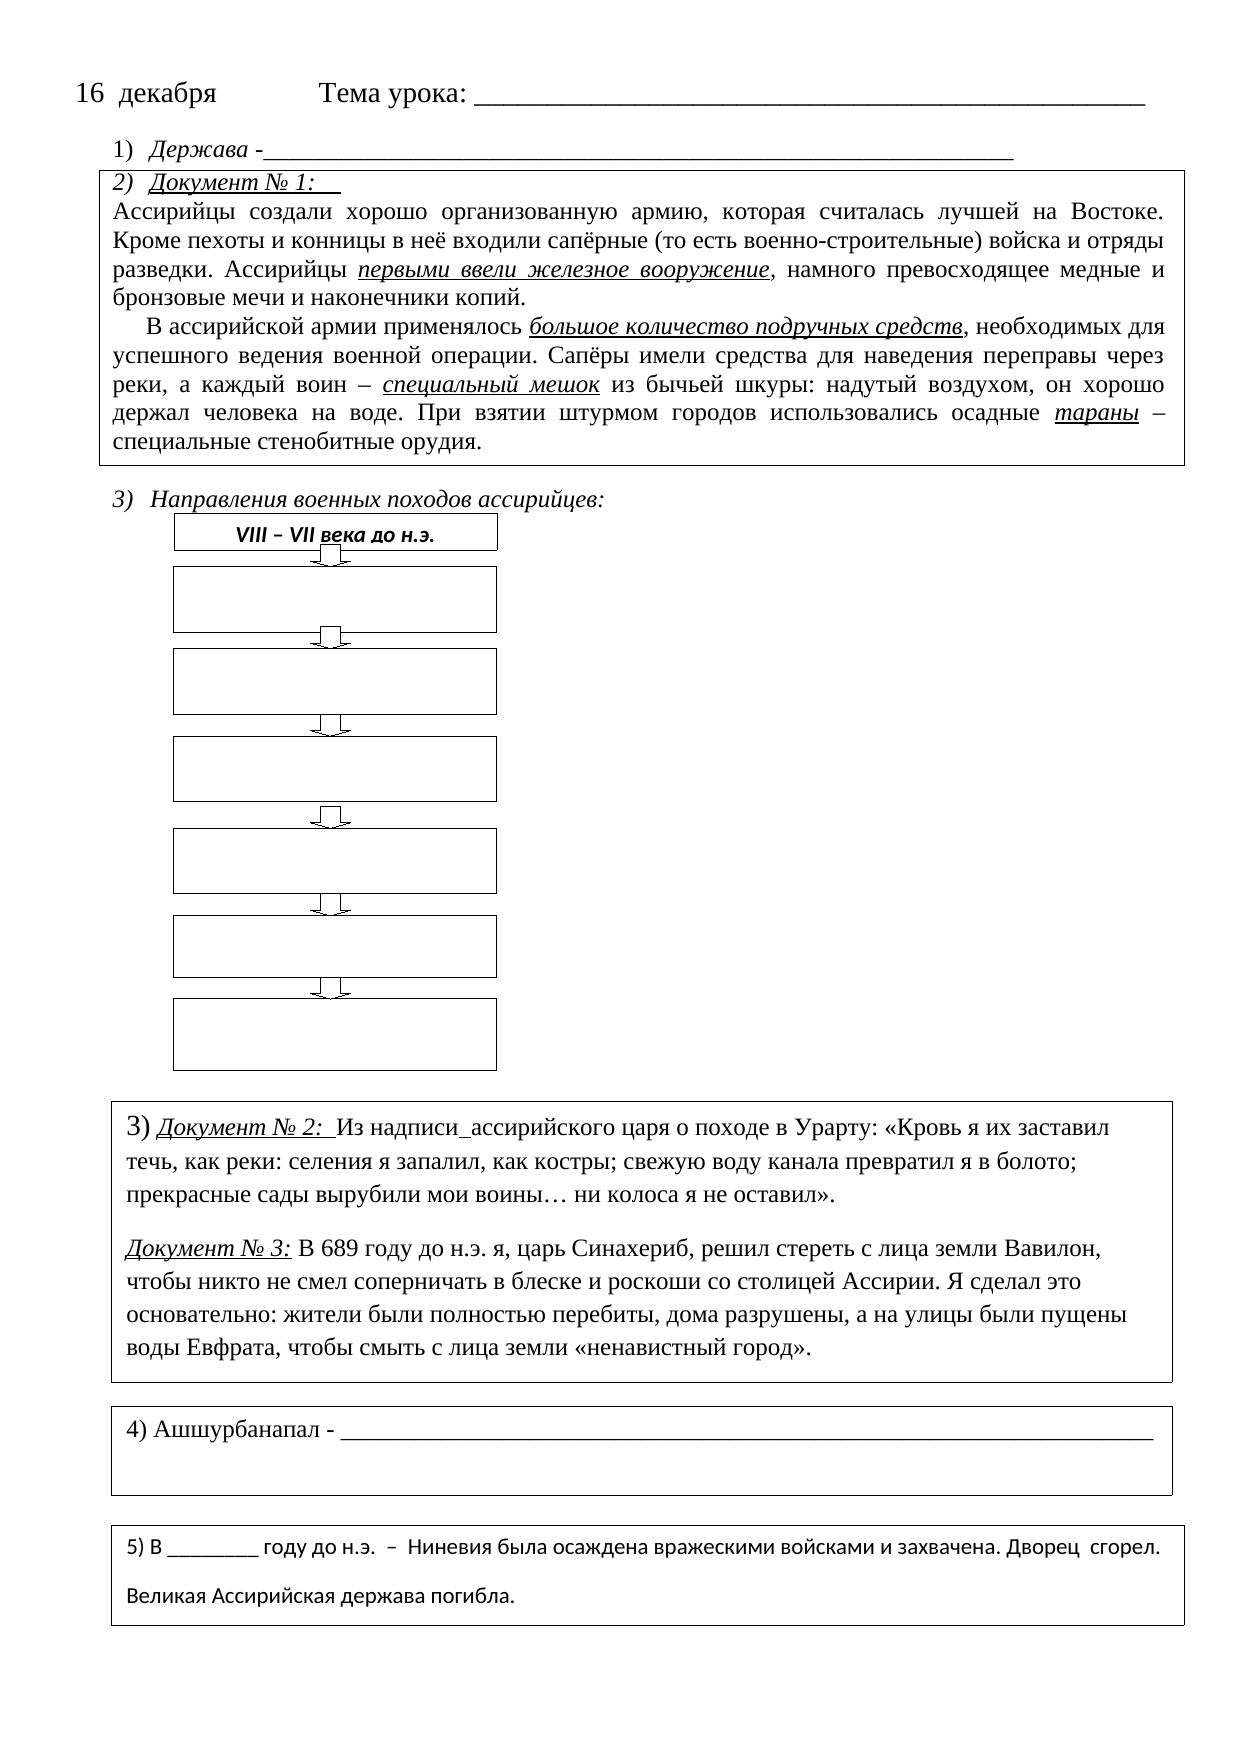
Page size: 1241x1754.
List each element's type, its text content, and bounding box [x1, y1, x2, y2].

list Направления военных походов ассирийцев: [112, 484, 1165, 512]
list Держава -____________________________________________________________ [112, 134, 1165, 163]
list Документ № 1: [112, 167, 1165, 196]
text 16 декабря Тема урока: ______________________________________________ [75, 75, 1165, 108]
text Ассирийцы создали хорошо организованную армию, которая считалась лучшей на Востоке. Кроме пехоты и конницы в неё входили сапёрные (то есть военно-строительные) войска и отряды разведки. Ассирийцы первыми ввели железное вооружение, намного превосходящее медные и бронзовые мечи и наконечники копий. [112, 196, 1165, 311]
text В ассирийской армии применялось большое количество подручных средств, необходимых для успешного ведения военной операции. Сапёры имели средства для наведения переправы через реки, а каждый воин – специальный мешок из бычьей шкуры: надутый воздухом, он хорошо держал человека на воде. При взятии штурмом городов использовались осадные тараны – специальные стенобитные орудия. [112, 311, 1165, 455]
